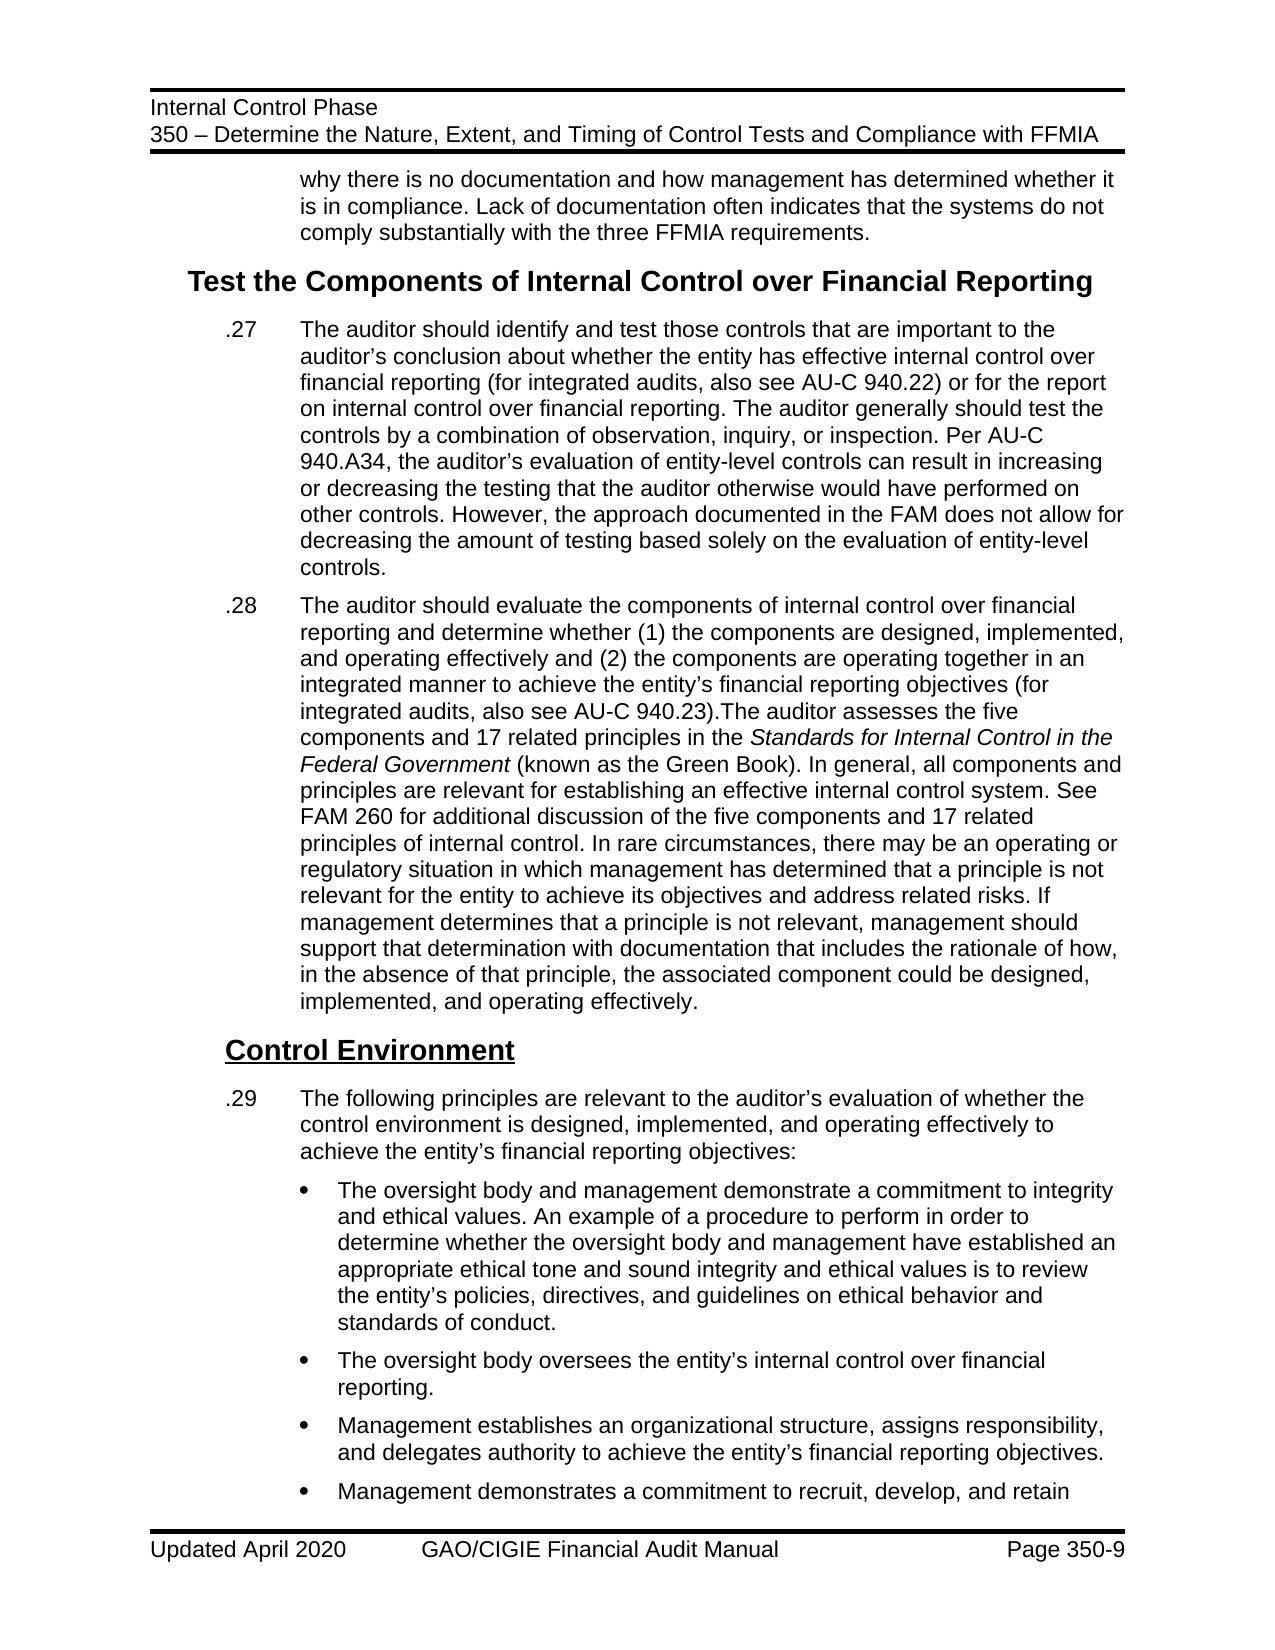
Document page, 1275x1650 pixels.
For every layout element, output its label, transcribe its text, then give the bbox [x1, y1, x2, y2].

subtitle Test the Components of Internal Control over Financial Reporting [187, 264, 1125, 298]
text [300, 166, 1125, 245]
text The auditor should identify and test those controls that are important to the auditor’s conclusion about whether the entity has effective internal control over financial reporting (for integrated audits, also see AU-C 940.22) or for the report on internal control over financial reporting. The auditor generally should test the controls by a combination of observation, inquiry, or inspection. Per AU-C 940.A34, the auditor’s evaluation of entity-level controls can result in increasing or decreasing the testing that the auditor otherwise would have performed on other controls. However, the approach documented in the FAM does not allow for decreasing the amount of testing based solely on the evaluation of entity-level controls. [225, 316, 1125, 580]
text The auditor should evaluate the components of internal control over financial reporting and determine whether (1) the components are designed, implemented, and operating effectively and (2) the components are operating together in an integrated manner to achieve the entity’s financial reporting objectives (for integrated audits, also see AU-C 940.23).The auditor assesses the five components and 17 related principles in the Standards for Internal Control in the Federal Government (known as the Green Book). In general, all components and principles are relevant for establishing an effective internal control system. See FAM 260 for additional discussion of the five components and 17 related principles of internal control. In rare circumstances, there may be an operating or regulatory situation in which management has determined that a principle is not relevant for the entity to achieve its objectives and address related risks. If management determines that a principle is not relevant, management should support that determination with documentation that includes the rationale of how, in the absence of that principle, the associated component could be designed, implemented, and operating effectively. [225, 592, 1125, 1014]
text The following principles are relevant to the auditor’s evaluation of whether the control environment is designed, implemented, and operating effectively to achieve the entity’s financial reporting objectives: [225, 1085, 1125, 1164]
text The oversight body oversees the entity’s internal control over financial reporting. [300, 1347, 1125, 1400]
text The oversight body and management demonstrate a commitment to integrity and ethical values. An example of a procedure to perform in order to determine whether the oversight body and management have established an appropriate ethical tone and sound integrity and ethical values is to review the entity’s policies, directives, and guidelines on ethical behavior and standards of conduct. [300, 1177, 1125, 1335]
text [300, 1478, 1125, 1504]
text Management establishes an organizational structure, assigns responsibility, and delegates authority to achieve the entity’s financial reporting objectives. [300, 1412, 1125, 1465]
subtitle Control Environment [225, 1033, 1125, 1066]
